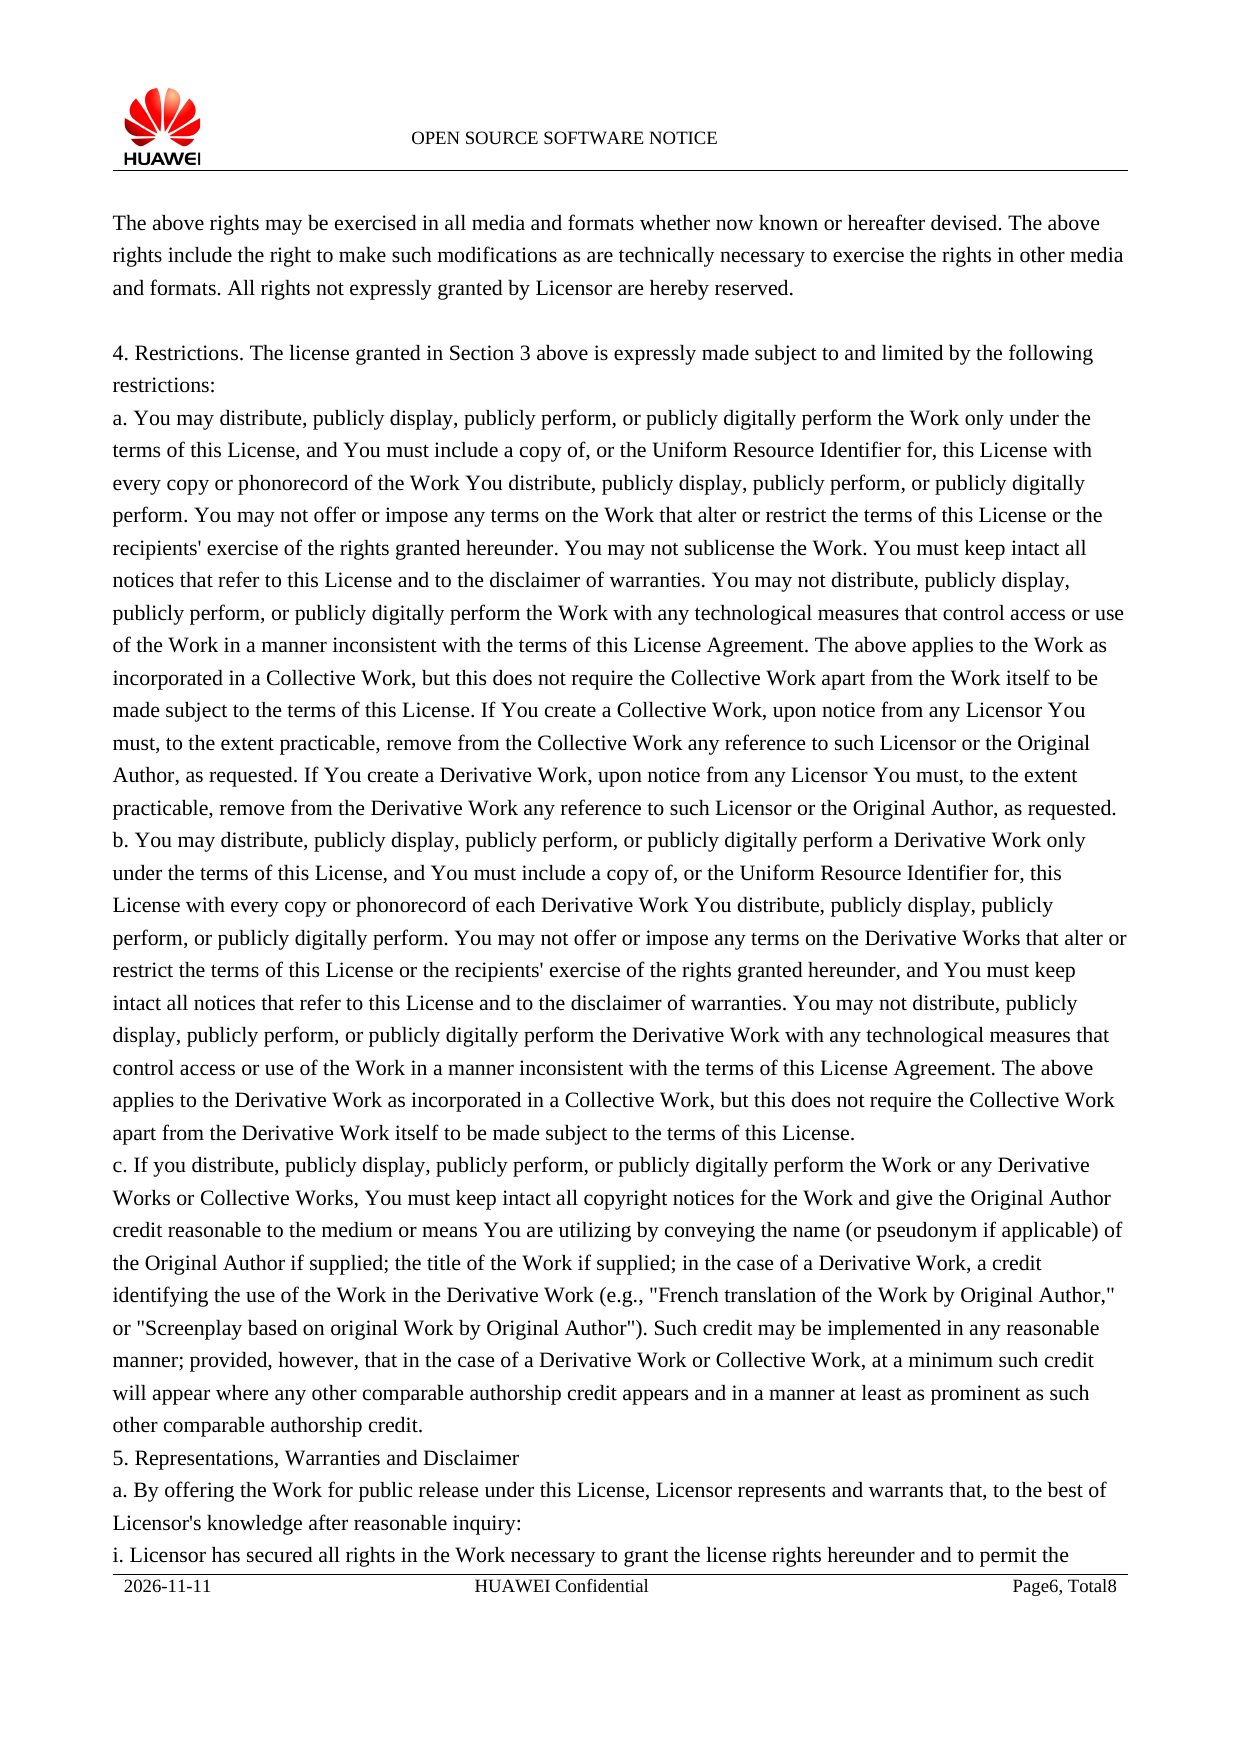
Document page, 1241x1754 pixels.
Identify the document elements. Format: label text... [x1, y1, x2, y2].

picture [124, 88, 201, 165]
